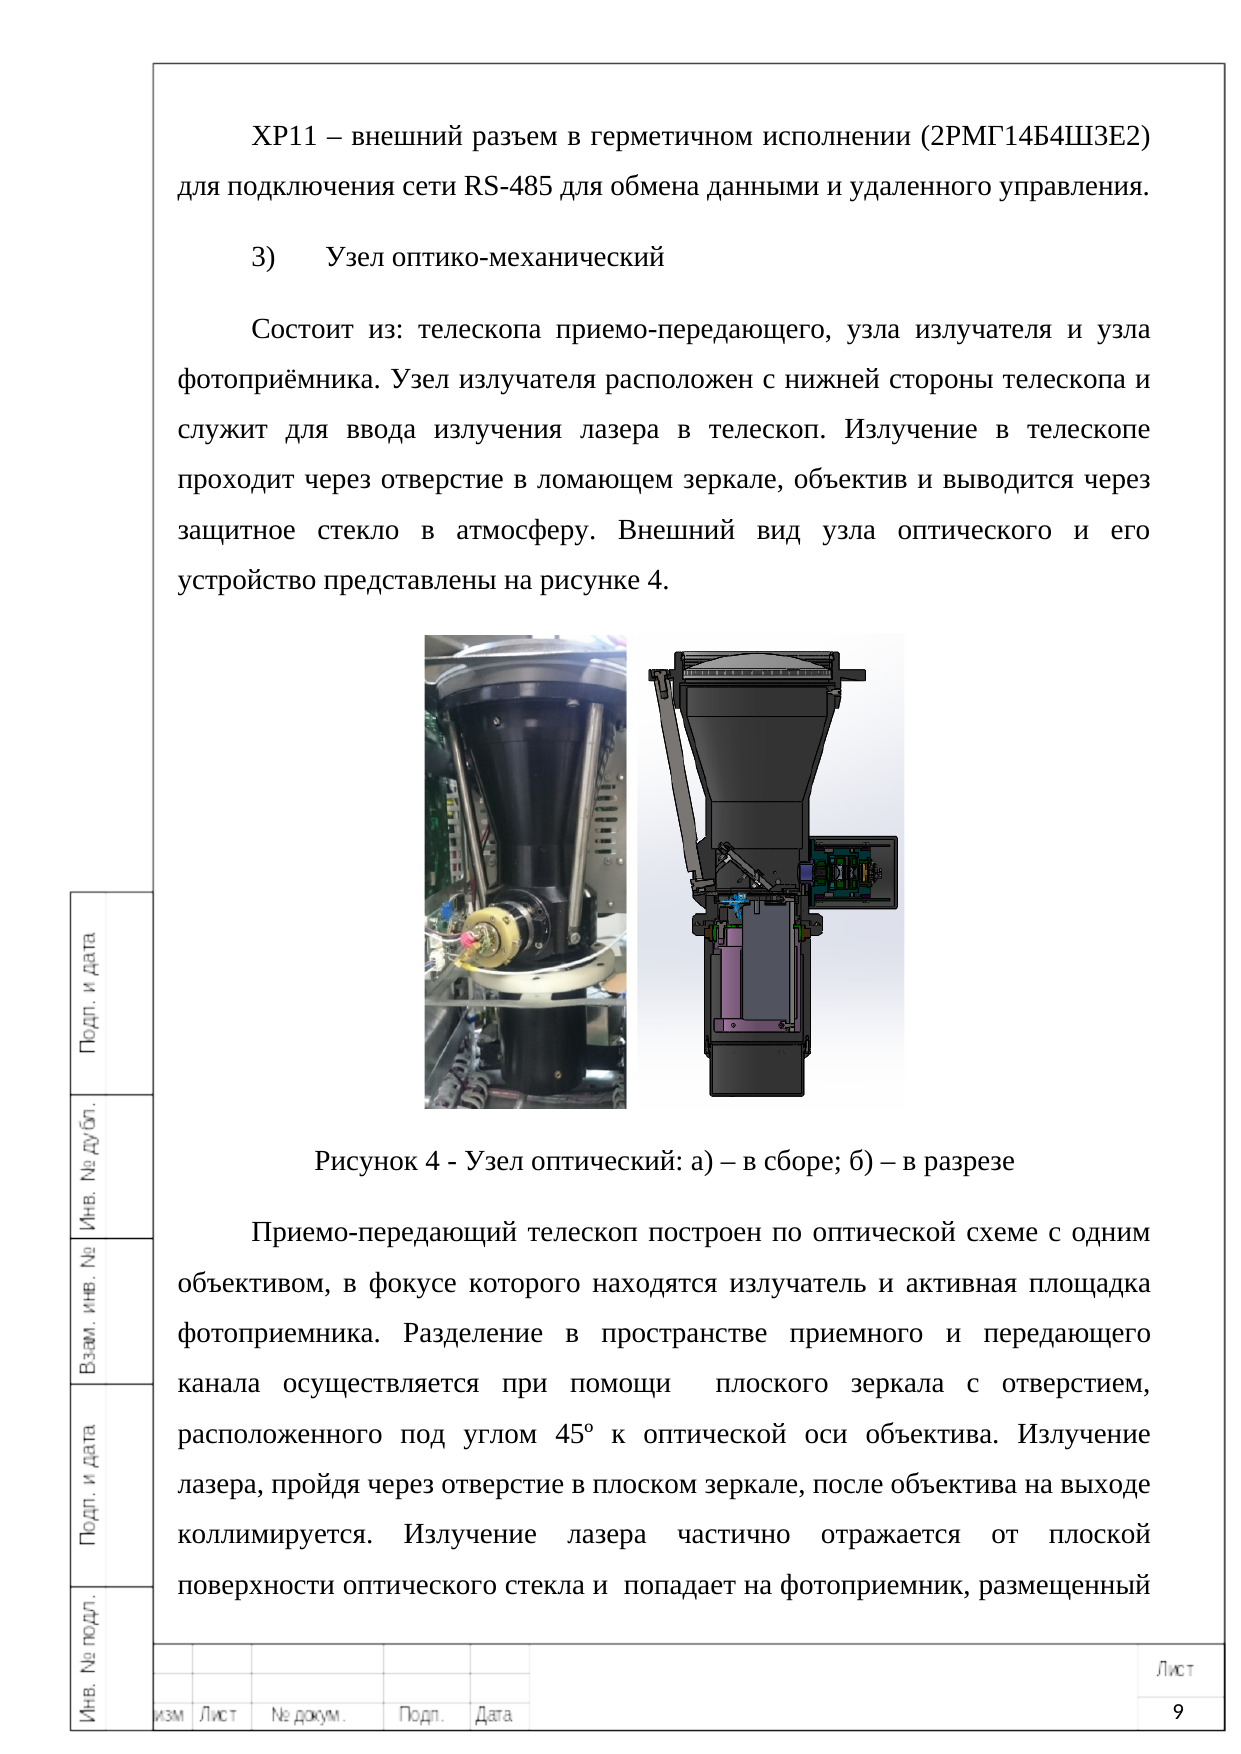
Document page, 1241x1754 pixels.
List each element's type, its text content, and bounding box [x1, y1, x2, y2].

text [177, 1214, 1152, 1600]
text Состоит из: телескопа приемо-передающего, узла излучателя и узла фотоприёмника. Узел излучателя расположен с нижней стороны телескопа и служит для ввода излучения лазера в телескоп. Излучение в телескопе проходит через отверстие в ломающем зеркале, объектив и выводится через защитное стекло в атмосферу. Внешний вид узла оптического и его устройство представлены на рисунке 4. [177, 311, 1152, 596]
text ХP11 – внешний разъем в герметичном исполнении (2РМГ14Б4Ш3Е2) для подключения сети RS-485 для обмена данными и удаленного управления. [177, 118, 1152, 202]
list Узел оптико-механический [177, 239, 1152, 273]
picture [424, 633, 905, 1109]
text Рисунок 4 - Узел оптический: а) – в сборе; б) – в разрезе [177, 1143, 1152, 1177]
